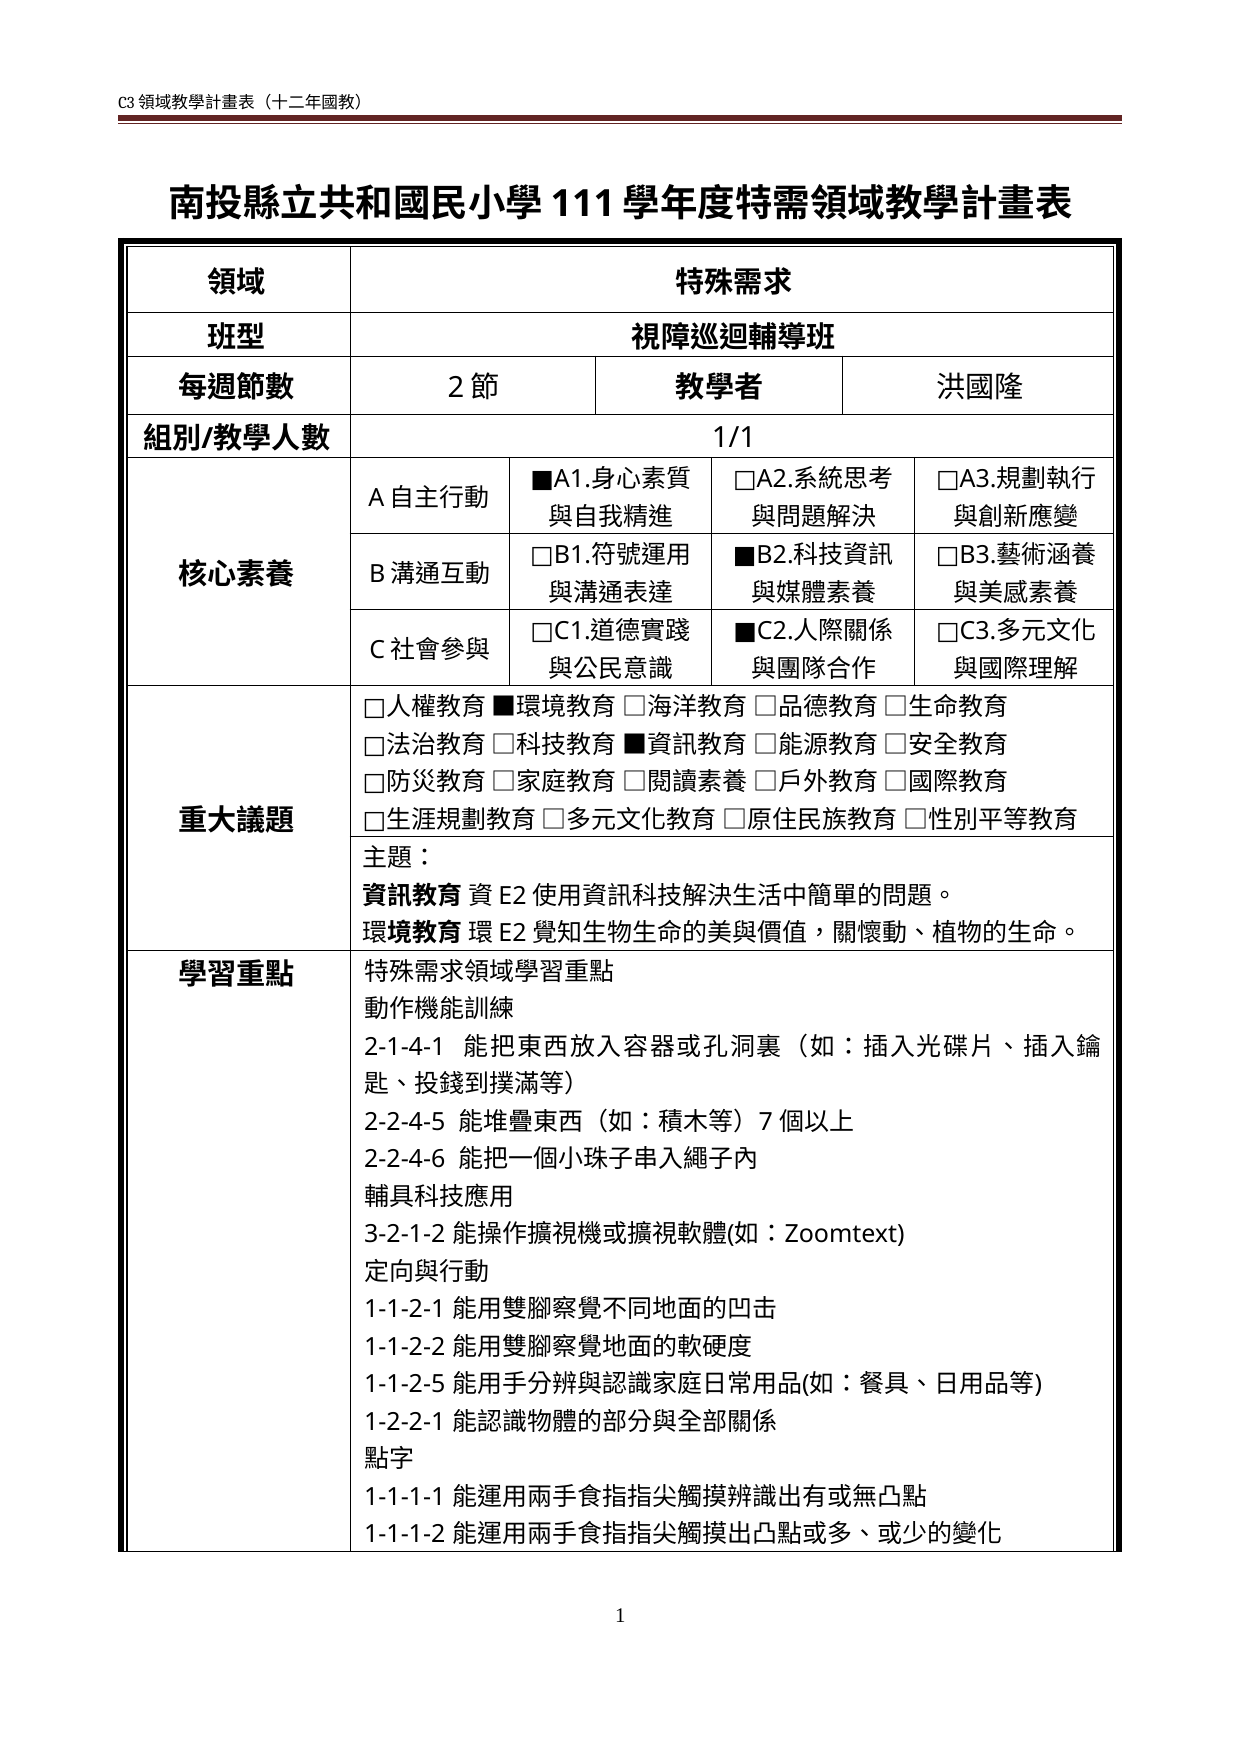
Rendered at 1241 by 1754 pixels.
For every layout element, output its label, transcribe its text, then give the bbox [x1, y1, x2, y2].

table_cell 1/1 [351, 415, 1113, 457]
table_cell ■C2.人際關係與團隊合作 [712, 610, 914, 685]
table_cell □人權教育 ■環境教育 □海洋教育 □品德教育 □生命教育 □法治教育 □科技教育 ■資訊教育 □能源教育 □安全教育 □防災教育 □家庭教育 □閱讀素養 □戶外教育 □國際教育 □生涯規劃教育 □多元文化教育 □原住民族教育 □性別平等教育 [351, 686, 1113, 836]
text 南投縣立共和國民小學111學年度特需領域教學計畫表 [118, 163, 1122, 238]
table_cell □A3.規劃執行與創新應變 [915, 458, 1113, 533]
table_cell 洪國隆 [843, 357, 1113, 413]
table_header 特殊需求 [351, 247, 1113, 312]
table_cell 學習重點 [128, 951, 350, 1551]
table_cell 視障巡迴輔導班 [351, 313, 1113, 356]
table_cell ■B2.科技資訊與媒體素養 [712, 534, 914, 609]
table_cell 主題： 資訊教育 資E2 使用資訊科技解決生活中簡單的問題。 環境教育 環E2 覺知生物生命的美與價值，關懷動、植物的生命。 [351, 837, 1113, 949]
table_cell □A2.系統思考與問題解決 [712, 458, 914, 533]
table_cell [351, 951, 1113, 1551]
table_cell □B1.符號運用與溝通表達 [510, 534, 711, 609]
table_cell C社會參與 [351, 610, 509, 685]
table_cell □B3.藝術涵養與美感素養 [915, 534, 1113, 609]
table_cell 每週節數 [128, 357, 350, 413]
table_cell 班型 [128, 313, 350, 356]
table_cell ■A1.身心素質與自我精進 [510, 458, 711, 533]
table_cell 組別/教學人數 [128, 415, 350, 457]
table_cell □C1.道德實踐與公民意識 [510, 610, 711, 685]
table_cell 重大議題 [128, 686, 350, 949]
table_cell 2節 [351, 357, 595, 413]
table_cell B溝通互動 [351, 534, 509, 609]
table_cell □C3.多元文化與國際理解 [915, 610, 1113, 685]
table_cell 核心素養 [128, 458, 350, 685]
table_cell A自主行動 [351, 458, 509, 533]
table_cell 教學者 [596, 357, 842, 413]
table_header 領域 [128, 247, 350, 312]
